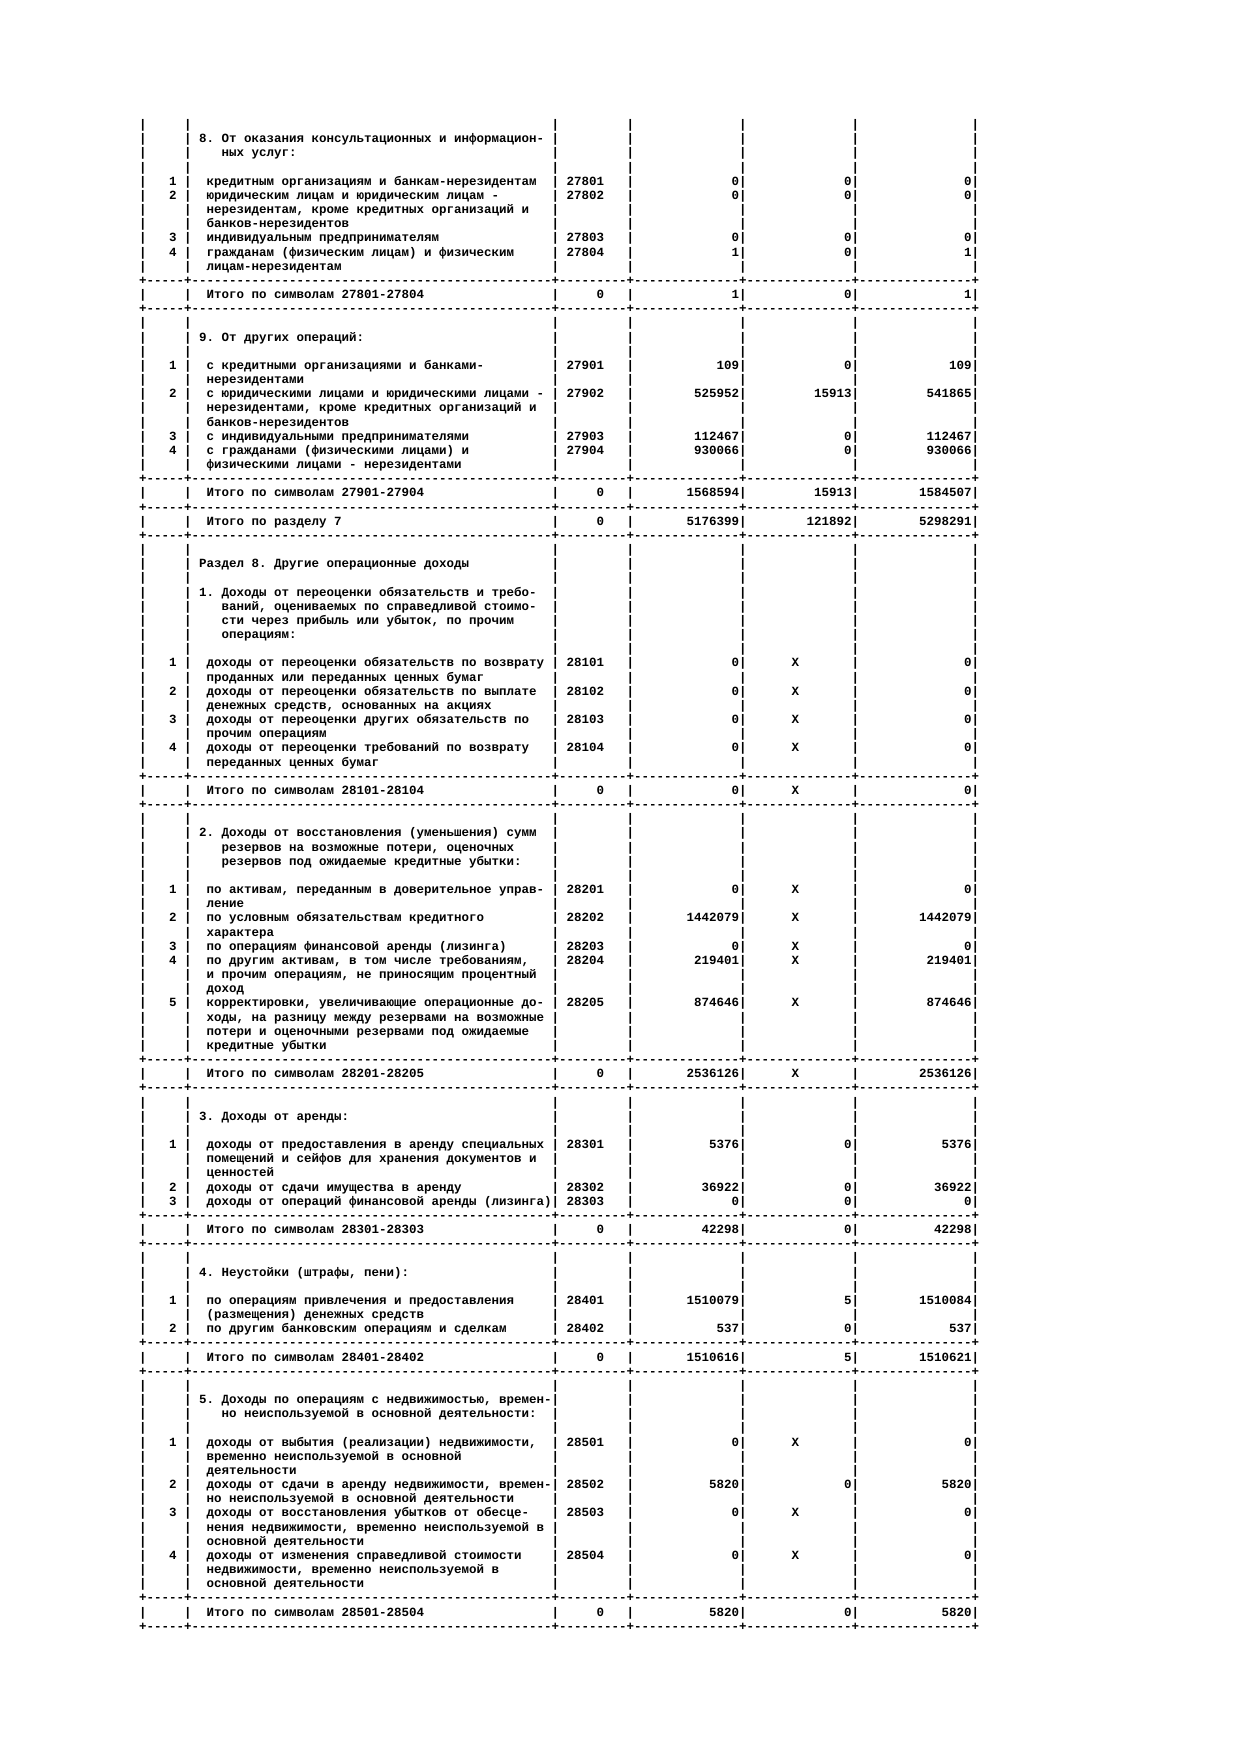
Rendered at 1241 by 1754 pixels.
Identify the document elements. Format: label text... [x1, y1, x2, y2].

text | | Итого по символам 27901-27904 | 0 | 1568594| 15913| 1584507| [139, 486, 1101, 501]
text | | основной деятельности | | | | | [139, 1577, 1101, 1591]
text | 2 | доходы от сдачи в аренду недвижимости, времен-| 28502 | 5820| 0| 5820| [139, 1478, 1101, 1492]
text | | | | | | | [139, 1251, 1101, 1266]
text | | ценностей | | | | | [139, 1166, 1101, 1181]
text | | 4. Неустойки (штрафы, пени): | | | | | [139, 1266, 1101, 1280]
text | 2 | доходы от переоценки обязательств по выплате | 28102 | 0| Х | 0| [139, 685, 1101, 699]
text | 3 | индивидуальным предпринимателям | 27803 | 0| 0| 0| [139, 231, 1101, 246]
text +-----+------------------------------------------------+---------+--------------+--------------+---------------+ [139, 1081, 1101, 1096]
text | | но неиспользуемой в основной деятельности | | | | | [139, 1492, 1101, 1506]
text +-----+------------------------------------------------+---------+--------------+--------------+---------------+ [139, 274, 1101, 288]
text | | нерезидентам, кроме кредитных организаций и | | | | | [139, 203, 1101, 217]
text | | | | | | | [139, 543, 1101, 557]
text | | | | | | | [139, 812, 1101, 826]
text +-----+------------------------------------------------+---------+--------------+--------------+---------------+ [139, 529, 1101, 543]
text | 1 | с кредитными организациями и банками- | 27901 | 109| 0| 109| [139, 359, 1101, 373]
text | | нерезидентами, кроме кредитных организаций и | | | | | [139, 401, 1101, 416]
text | 1 | по операциям привлечения и предоставления | 28401 | 1510079| 5| 1510084| [139, 1294, 1101, 1308]
text | | | | | | | [139, 1124, 1101, 1138]
text | | Итого по символам 27801-27804 | 0 | 1| 0| 1| [139, 288, 1101, 302]
text | | прочим операциям | | | | | [139, 727, 1101, 741]
text | | 8. От оказания консультационных и информацион- | | | | | [139, 132, 1101, 146]
text | 2 | по условным обязательствам кредитного | 28202 | 1442079| Х | 1442079| [139, 911, 1101, 926]
text | | кредитные убытки | | | | | [139, 1039, 1101, 1053]
text | | ходы, на разницу между резервами на возможные | | | | | [139, 1011, 1101, 1025]
text | | проданных или переданных ценных бумаг | | | | | [139, 671, 1101, 685]
text | 1 | кредитным организациям и банкам-нерезидентам | 27801 | 0| 0| 0| [139, 175, 1101, 189]
text +-----+------------------------------------------------+---------+--------------+--------------+---------------+ [139, 1336, 1101, 1351]
text | | Раздел 8. Другие операционные доходы | | | | | [139, 557, 1101, 571]
text | | физическими лицами - нерезидентами | | | | | [139, 458, 1101, 472]
text | | | | | | | [139, 316, 1101, 331]
text +-----+------------------------------------------------+---------+--------------+--------------+---------------+ [139, 1053, 1101, 1067]
text | | 9. От других операций: | | | | | [139, 331, 1101, 345]
text | | ление | | | | | [139, 897, 1101, 911]
text | | и прочим операциям, не приносящим процентный | | | | | [139, 968, 1101, 982]
text | 4 | гражданам (физическим лицам) и физическим | 27804 | 1| 0| 1| [139, 246, 1101, 260]
text | | недвижимости, временно неиспользуемой в | | | | | [139, 1563, 1101, 1577]
text | 3 | доходы от операций финансовой аренды (лизинга)| 28303 | 0| 0| 0| [139, 1195, 1101, 1209]
text | | сти через прибыль или убыток, по прочим | | | | | [139, 614, 1101, 628]
text | | | | | | | [139, 1280, 1101, 1294]
text | | Итого по символам 28101-28104 | 0 | 0| Х | 0| [139, 784, 1101, 798]
text | 4 | доходы от переоценки требований по возврату | 28104 | 0| Х | 0| [139, 741, 1101, 756]
text | | характера | | | | | [139, 926, 1101, 940]
text | | | | | | | [139, 118, 1101, 132]
text | | (размещения) денежных средств | | | | | [139, 1308, 1101, 1322]
text +-----+------------------------------------------------+---------+--------------+--------------+---------------+ [139, 302, 1101, 316]
text | | 5. Доходы по операциям с недвижимостью, времен-| | | | | [139, 1393, 1101, 1407]
text | 2 | по другим банковским операциям и сделкам | 28402 | 537| 0| 537| [139, 1322, 1101, 1336]
text | 3 | доходы от переоценки других обязательств по | 28103 | 0| Х | 0| [139, 713, 1101, 727]
text | | Итого по символам 28501-28504 | 0 | 5820| 0| 5820| [139, 1606, 1101, 1620]
text | | 3. Доходы от аренды: | | | | | [139, 1110, 1101, 1124]
text +-----+------------------------------------------------+---------+--------------+--------------+---------------+ [139, 472, 1101, 486]
text | | операциям: | | | | | [139, 628, 1101, 642]
text | | Итого по разделу 7 | 0 | 5176399| 121892| 5298291| [139, 515, 1101, 529]
text | | денежных средств, основанных на акциях | | | | | [139, 699, 1101, 713]
text | | | | | | | [139, 1379, 1101, 1393]
text | | деятельности | | | | | [139, 1464, 1101, 1478]
text | 1 | по активам, переданным в доверительное управ- | 28201 | 0| Х | 0| [139, 883, 1101, 897]
text | | основной деятельности | | | | | [139, 1535, 1101, 1549]
text | 2 | с юридическими лицами и юридическими лицами - | 27902 | 525952| 15913| 541865| [139, 387, 1101, 401]
text +-----+------------------------------------------------+---------+--------------+--------------+---------------+ [139, 501, 1101, 515]
text | 2 | доходы от сдачи имущества в аренду | 28302 | 36922| 0| 36922| [139, 1181, 1101, 1195]
text | | резервов под ожидаемые кредитные убытки: | | | | | [139, 855, 1101, 869]
text | | резервов на возможные потери, оценочных | | | | | [139, 841, 1101, 855]
text | 4 | доходы от изменения справедливой стоимости | 28504 | 0| Х | 0| [139, 1549, 1101, 1563]
text | | | | | | | [139, 1096, 1101, 1110]
text | | переданных ценных бумаг | | | | | [139, 756, 1101, 770]
text | | ных услуг: | | | | | [139, 146, 1101, 161]
text +-----+------------------------------------------------+---------+--------------+--------------+---------------+ [139, 1591, 1101, 1606]
text | | нения недвижимости, временно неиспользуемой в | | | | | [139, 1521, 1101, 1535]
text +-----+------------------------------------------------+---------+--------------+--------------+---------------+ [139, 1365, 1101, 1379]
text | | помещений и сейфов для хранения документов и | | | | | [139, 1152, 1101, 1166]
text +-----+------------------------------------------------+---------+--------------+--------------+---------------+ [139, 798, 1101, 812]
text +-----+------------------------------------------------+---------+--------------+--------------+---------------+ [139, 1209, 1101, 1223]
text +-----+------------------------------------------------+---------+--------------+--------------+---------------+ [139, 1620, 1101, 1634]
text | 1 | доходы от выбытия (реализации) недвижимости, | 28501 | 0| Х | 0| [139, 1436, 1101, 1450]
text | | | | | | | [139, 869, 1101, 883]
text | | Итого по символам 28301-28303 | 0 | 42298| 0| 42298| [139, 1223, 1101, 1237]
text | | | | | | | [139, 345, 1101, 359]
text | 1 | доходы от предоставления в аренду специальных | 28301 | 5376| 0| 5376| [139, 1138, 1101, 1152]
text | | | | | | | [139, 571, 1101, 586]
text | | лицам-нерезидентам | | | | | [139, 260, 1101, 274]
text | | 1. Доходы от переоценки обязательств и требо- | | | | | [139, 586, 1101, 600]
text | 3 | по операциям финансовой аренды (лизинга) | 28203 | 0| Х | 0| [139, 940, 1101, 954]
text | 3 | с индивидуальными предпринимателями | 27903 | 112467| 0| 112467| [139, 430, 1101, 444]
text +-----+------------------------------------------------+---------+--------------+--------------+---------------+ [139, 770, 1101, 784]
text | | Итого по символам 28201-28205 | 0 | 2536126| Х | 2536126| [139, 1067, 1101, 1081]
text | | | | | | | [139, 161, 1101, 175]
text +-----+------------------------------------------------+---------+--------------+--------------+---------------+ [139, 1237, 1101, 1251]
text | | банков-нерезидентов | | | | | [139, 416, 1101, 430]
text | | ваний, оцениваемых по справедливой стоимо- | | | | | [139, 600, 1101, 614]
text | | временно неиспользуемой в основной | | | | | [139, 1450, 1101, 1464]
text | | доход | | | | | [139, 982, 1101, 996]
text | | но неиспользуемой в основной деятельности: | | | | | [139, 1407, 1101, 1421]
text | 4 | по другим активам, в том числе требованиям, | 28204 | 219401| Х | 219401| [139, 954, 1101, 968]
text | | | | | | | [139, 1421, 1101, 1436]
text | 5 | корректировки, увеличивающие операционные до- | 28205 | 874646| Х | 874646| [139, 996, 1101, 1011]
text | | 2. Доходы от восстановления (уменьшения) сумм | | | | | [139, 826, 1101, 841]
text | | банков-нерезидентов | | | | | [139, 217, 1101, 231]
text | 2 | юридическим лицам и юридическим лицам - | 27802 | 0| 0| 0| [139, 189, 1101, 203]
text | | Итого по символам 28401-28402 | 0 | 1510616| 5| 1510621| [139, 1351, 1101, 1365]
text | 4 | с гражданами (физическими лицами) и | 27904 | 930066| 0| 930066| [139, 444, 1101, 458]
text | | потери и оценочными резервами под ожидаемые | | | | | [139, 1025, 1101, 1039]
text | 3 | доходы от восстановления убытков от обесце- | 28503 | 0| Х | 0| [139, 1506, 1101, 1521]
text | | | | | | | [139, 642, 1101, 656]
text | 1 | доходы от переоценки обязательств по возврату | 28101 | 0| Х | 0| [139, 656, 1101, 671]
text | | нерезидентами | | | | | [139, 373, 1101, 387]
